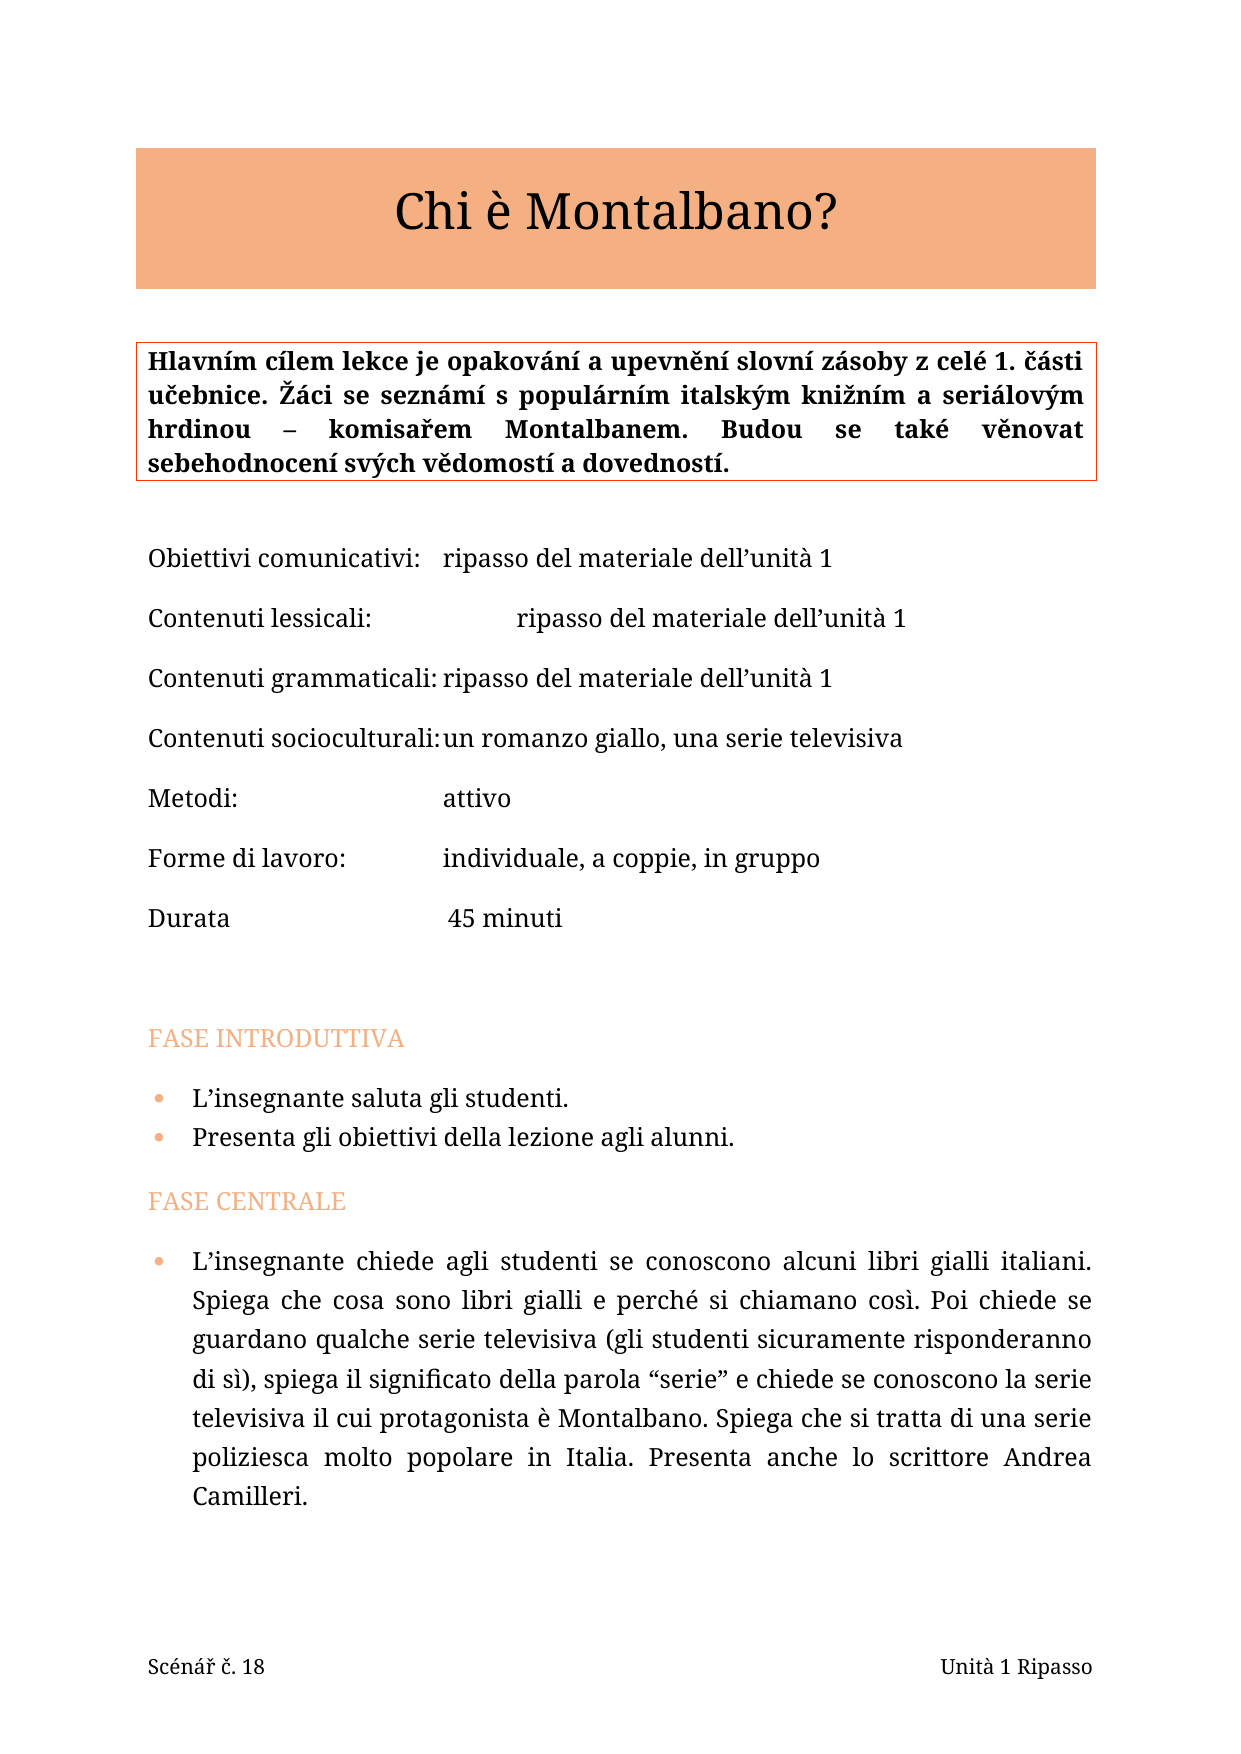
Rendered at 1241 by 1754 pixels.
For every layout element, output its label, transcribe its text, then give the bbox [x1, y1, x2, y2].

text FASE CENTRALE [148, 1184, 1093, 1218]
text Obiettivi comunicativi: ripasso del materiale dell’unità 1 [148, 541, 1093, 574]
list L’insegnante chiede agli studenti se conoscono alcuni libri gialli italiani. Spiega che cosa sono libri gialli e perché si chiamano così. Poi chiede se guardano qualche serie televisiva (gli studenti sicuramente risponderanno di sì), spiega il significato della parola “serie” e chiede se conoscono la serie televisiva il cui protagonista è Montalbano. Spiega che si tratta di una serie poliziesca molto popolare in Italia. Presenta anche lo scrittore Andrea Camilleri. [154, 1244, 1093, 1513]
text Metodi: attivo [148, 781, 1093, 814]
text Contenuti lessicali: ripasso del materiale dell’unità 1 [148, 601, 1093, 634]
text Durata 45 minuti [148, 901, 1093, 934]
text Forme di lavoro: individuale, a coppie, in gruppo [148, 841, 1093, 874]
text FASE INTRODUTTIVA [148, 1021, 1093, 1054]
table_header Chi è Montalbano? [136, 148, 1096, 289]
table_header Hlavním cílem lekce je opakování a upevnění slovní zásoby z celé 1. části učebnice. Žáci se seznámí s populárním italským knižním a seriálovým hrdinou – komisařem Montalbanem. Budou se také věnovat sebehodnocení svých vědomostí a dovedností. [137, 343, 1096, 479]
list Presenta gli obiettivi della lezione agli alunni. [154, 1120, 1093, 1154]
list L’insegnante saluta gli studenti. [154, 1081, 1093, 1114]
text Contenuti socioculturali: un romanzo giallo, una serie televisiva [148, 721, 1093, 754]
text Contenuti grammaticali: ripasso del materiale dell’unità 1 [148, 661, 1093, 694]
